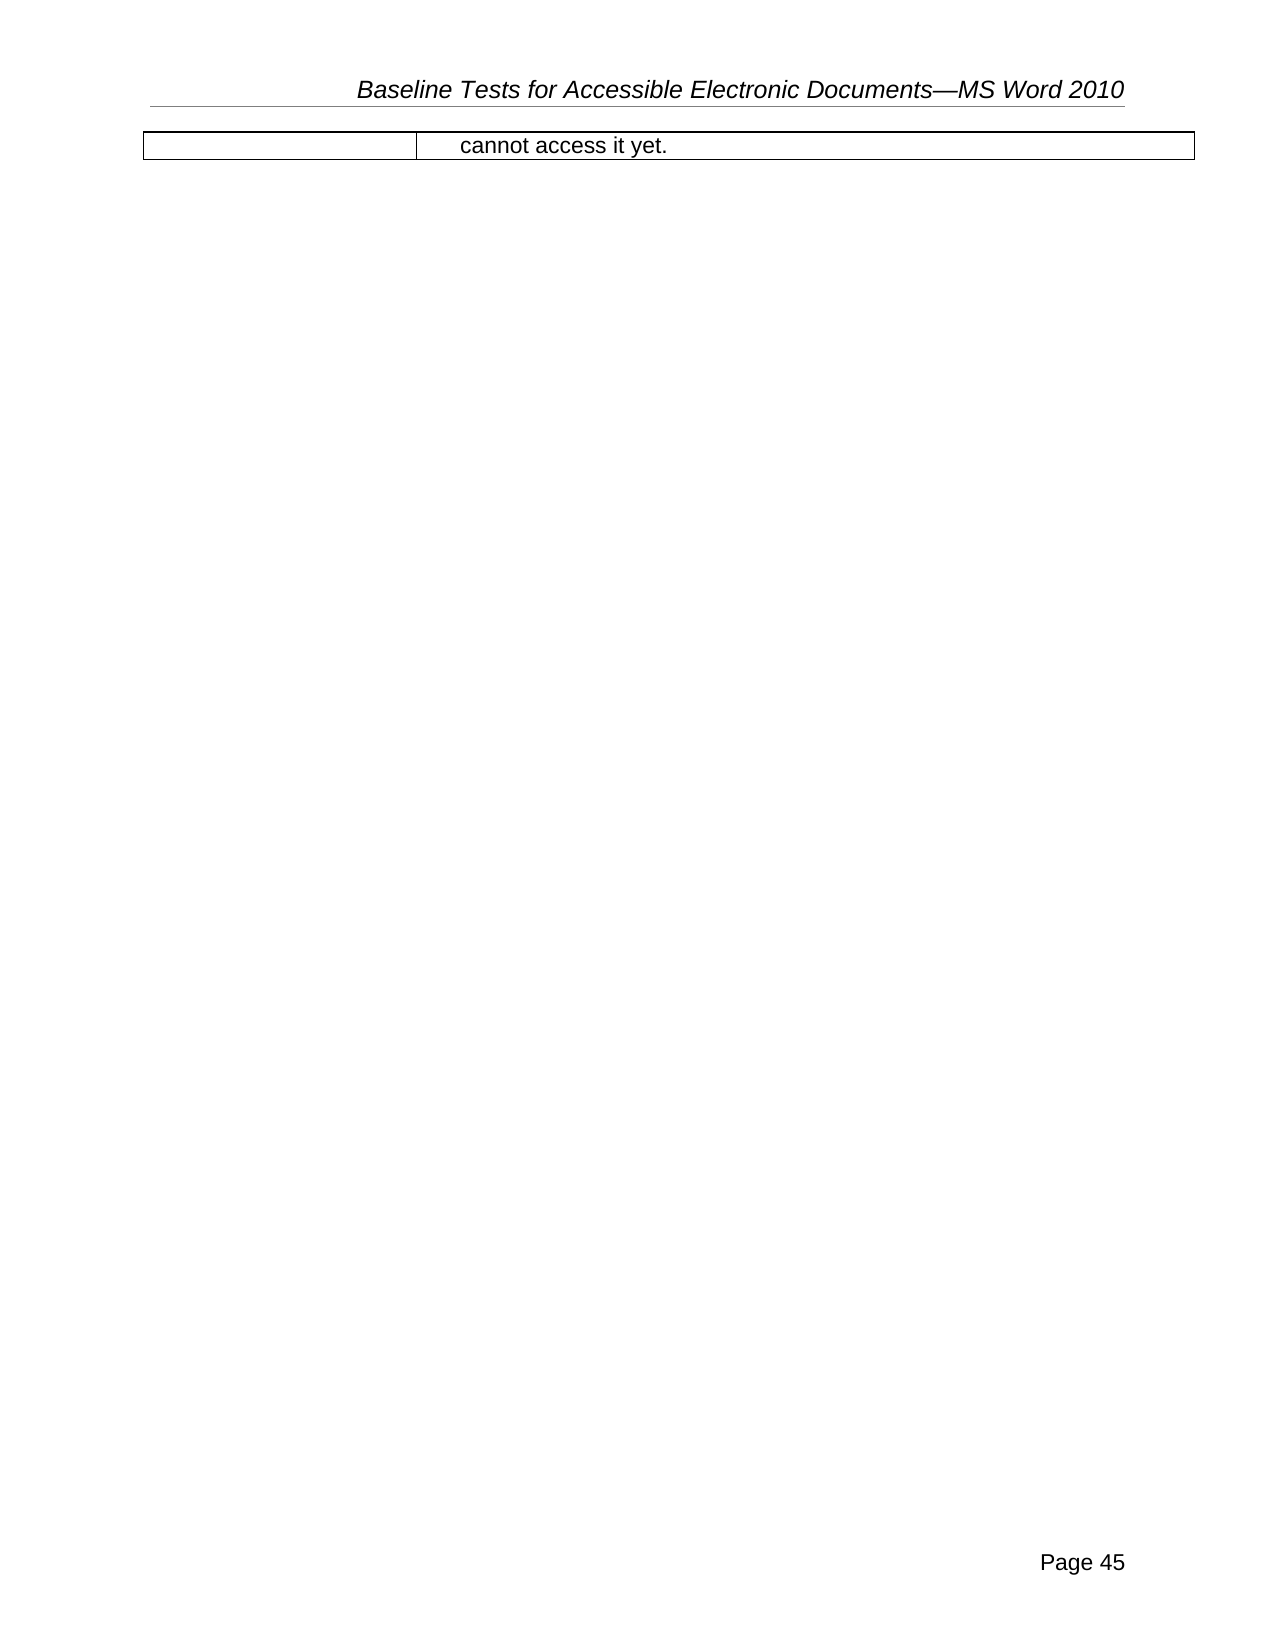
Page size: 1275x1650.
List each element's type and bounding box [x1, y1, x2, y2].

table_cell [144, 133, 416, 159]
table_cell [417, 133, 1194, 159]
